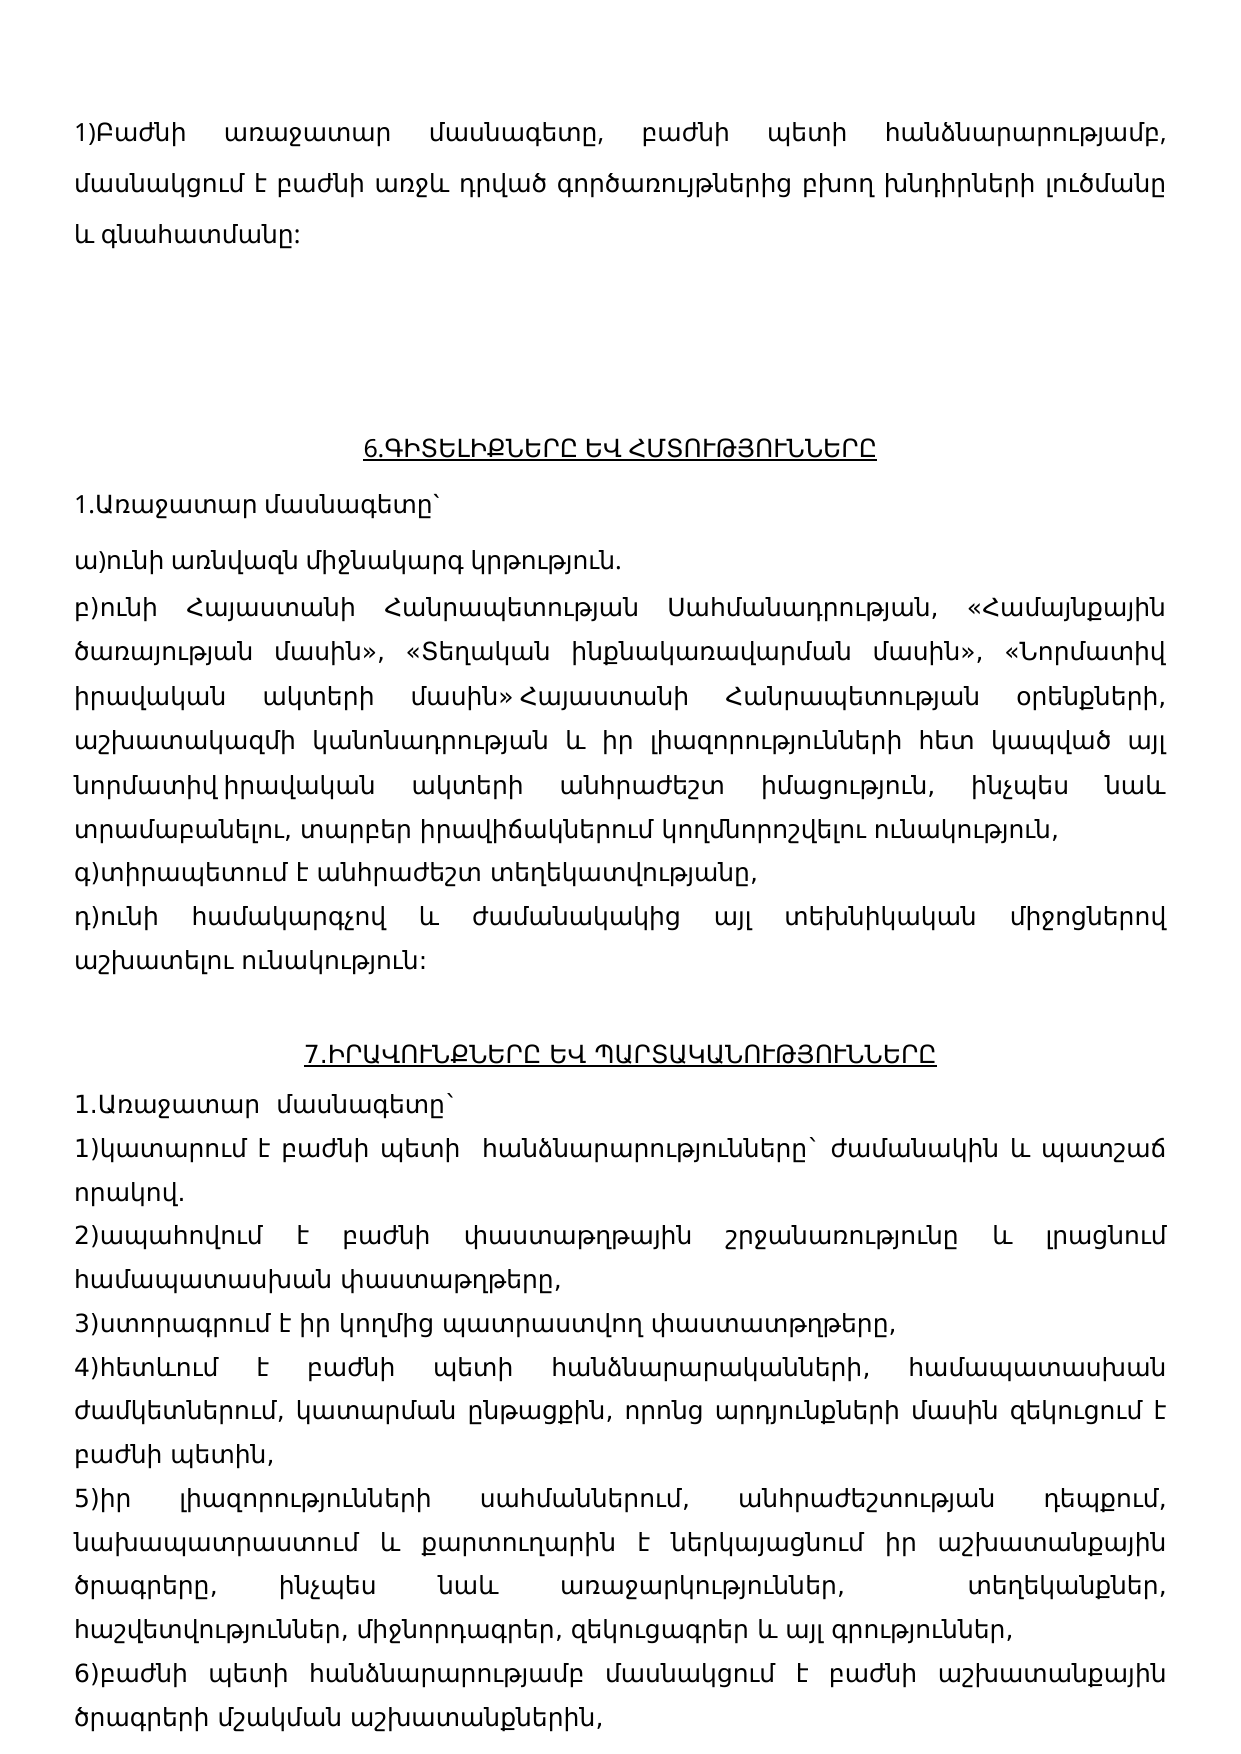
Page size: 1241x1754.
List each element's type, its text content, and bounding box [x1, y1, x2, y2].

text 6)բաժնի պետի հանձնարարությամբ մասնակցում է բաժնի աշխատանքային ծրագրերի մշակման աշխատանքներին, [74, 1659, 1167, 1732]
text 1)կատարում է բաժնի պետի հանձնարարությունները` ժամանակին և պատշաճ որակով. [74, 1134, 1167, 1207]
text 4)հետևում է բաժնի պետի հանձնարարականների, համապատասխան ժամկետներում, կատարման ընթացքին, որոնց արդյունքների մասին զեկուցում է բաժնի պետին, [74, 1353, 1167, 1469]
text 1.Առաջատար մասնագետը` [74, 1090, 1167, 1119]
text 7.ԻՐԱՎՈՒՆՔՆԵՐԸ ԵՎ ՊԱՐՏԱԿԱՆՈՒԹՅՈՒՆՆԵՐԸ [74, 1040, 1167, 1069]
text 1.Առաջատար մասնագետը` [74, 487, 1167, 521]
text 1)Բաժնի առաջատար մասնագետը, բաժնի պետի հանձնարարությամբ, մասնակցում է բաժնի առջև դրված գործառույթներից բխող խնդիրների լուծմանը և գնահատմանը: [74, 115, 1167, 251]
text բ)ունի Հայաստանի Հանրապետության Սահմանադրության, «Համայնքային ծառայության մասին», «Տեղական ինքնակառավարման մասին», «Նորմատիվ իրավական ակտերի մասին» Հայաստանի Հանրապետության օրենքների, աշխատակազմի կանոնադրության և իր լիազորությունների հետ կապված այլ նորմատիվ իրավական ակտերի անհրաժեշտ իմացություն, ինչպես նաև տրամաբանելու, տարբեր իրավիճակներում կողմնորոշվելու ունակություն, [74, 593, 1167, 844]
text ա)ունի առնվազն միջնակարգ կրթություն. [74, 542, 1167, 576]
text 3)ստորագրում է իր կողմից պատրաստվող փաստատթղթերը, [74, 1309, 1167, 1338]
text 5)իր լիազորությունների սահմաններում, անհրաժեշտության դեպքում, նախապատրաստում և քարտուղարին է ներկայացնում իր աշխատանքային ծրագրերը, ինչպես նաև առաջարկություններ, տեղեկանքներ, հաշվետվություններ, միջնորդագրեր, զեկուցագրեր և այլ գրություններ, [74, 1484, 1167, 1644]
text 6.ԳԻՏԵԼԻՔՆԵՐԸ ԵՎ ՀՄՏՈՒԹՅՈՒՆՆԵՐԸ [74, 431, 1167, 465]
text դ)ունի համակարգչով և ժամանակակից այլ տեխնիկական միջոցներով աշխատելու ունակություն: [74, 902, 1167, 975]
text գ)տիրապետում է անհրաժեշտ տեղեկատվությանը, [74, 859, 1167, 888]
text 2)ապահովում է բաժնի փաստաթղթային շրջանառությունը և լրացնում համապատասխան փաստաթղթերը, [74, 1222, 1167, 1294]
